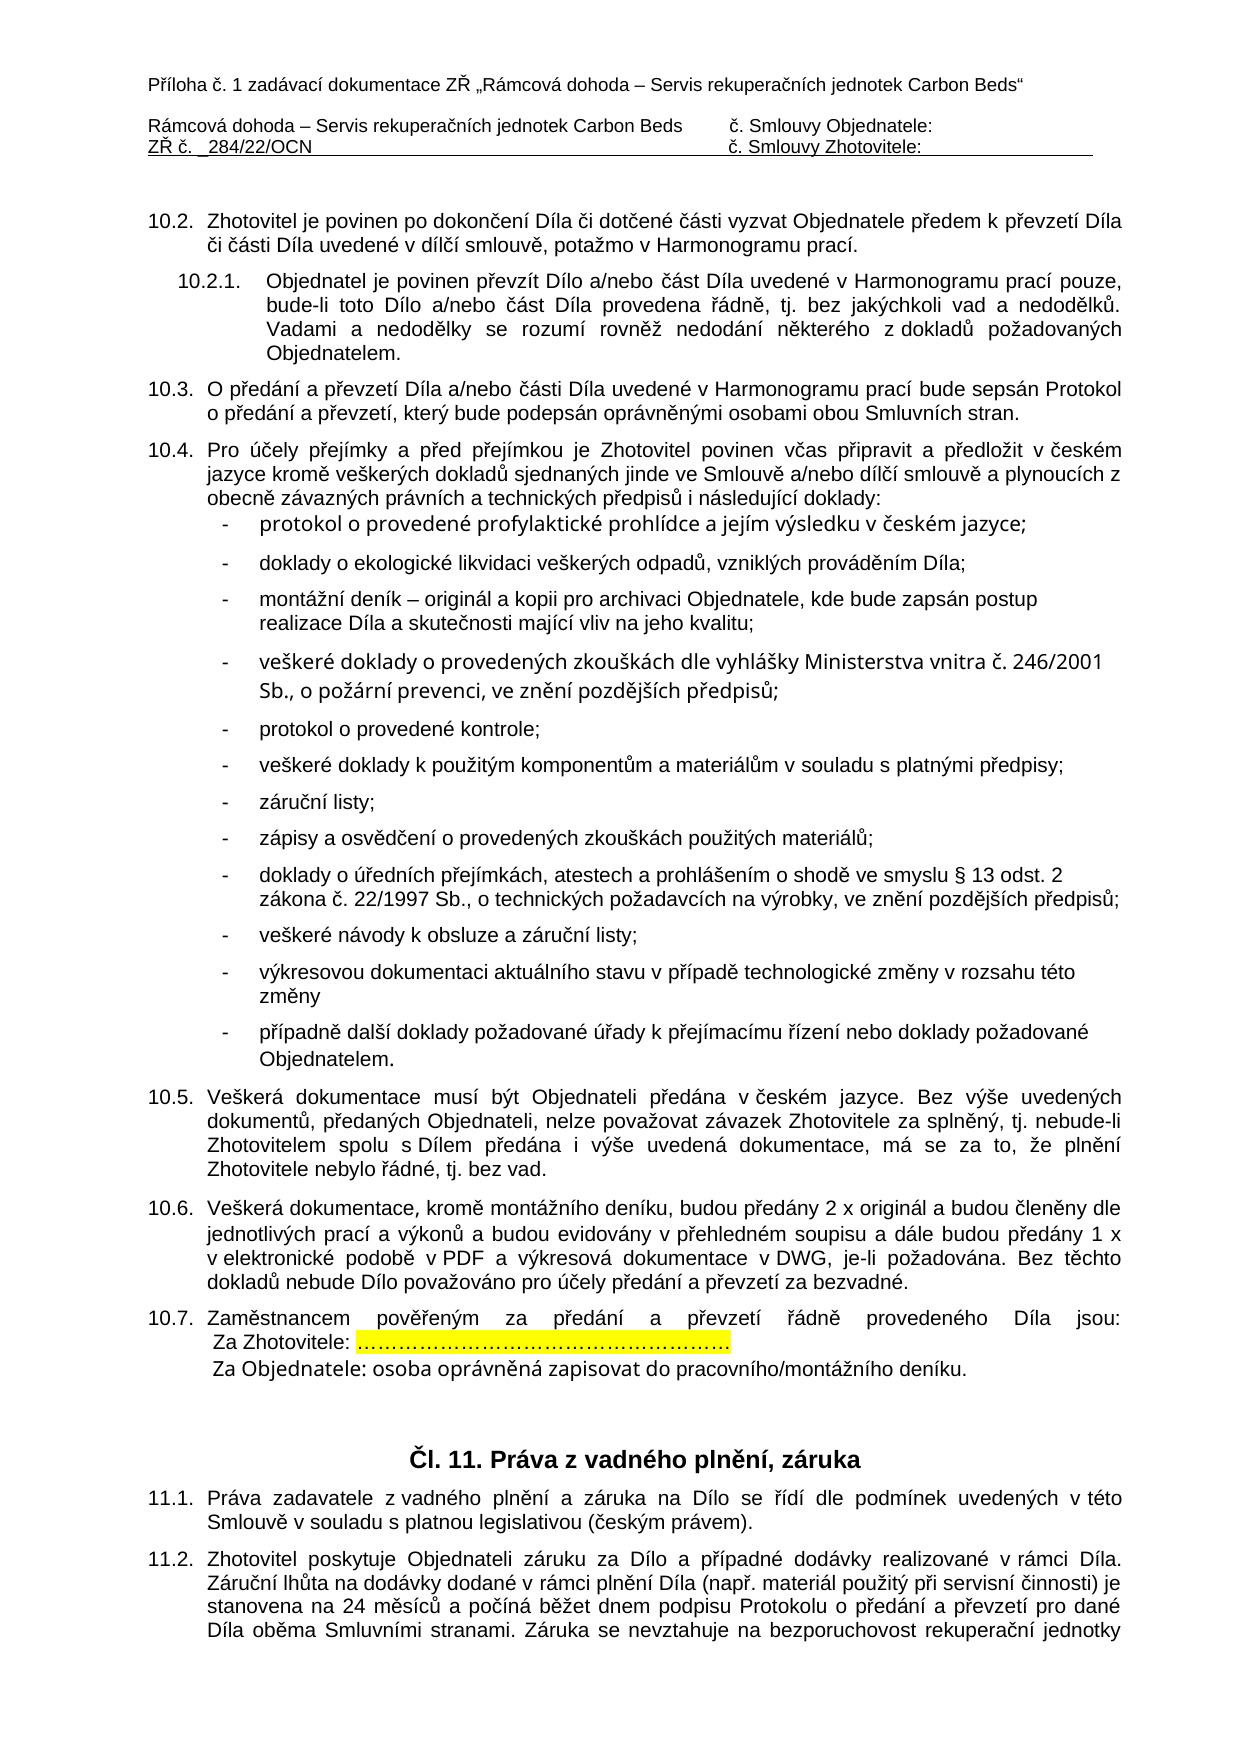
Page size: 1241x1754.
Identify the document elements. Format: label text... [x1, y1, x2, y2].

list doklady o úředních přejímkách, atestech a prohlášením o shodě ve smyslu § 13 odst. 2 zákona č. 22/1997 Sb., o technických požadavcích na výrobky, ve znění pozdějších předpisů; [222, 863, 1122, 911]
list veškeré doklady o provedených zkouškách dle vyhlášky Ministerstva vnitra č. 246/2001 Sb., o požární prevenci, ve znění pozdějších předpisů; [222, 647, 1122, 704]
text Práva z vadného plnění, záruka [148, 1445, 1122, 1473]
list protokol o provedené kontrole; [222, 717, 1122, 741]
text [148, 1546, 1122, 1642]
list veškeré návody k obsluze a záruční listy; [222, 923, 1122, 947]
text Za Objednatele: osoba oprávněná zapisovat do pracovního/montážního deníku. [207, 1354, 1122, 1382]
list výkresovou dokumentaci aktuálního stavu v případě technologické změny v rozsahu této změny [222, 959, 1122, 1007]
list záruční listy; [222, 790, 1122, 814]
list doklady o ekologické likvidaci veškerých odpadů, vzniklých prováděním Díla; [222, 551, 1122, 574]
text Veškerá dokumentace, kromě montážního deníku, budou předány 2 x originál a budou členěny dle jednotlivých prací a výkonů a budou evidovány v přehledném soupisu a dále budou předány 1 x v elektronické podobě v PDF a výkresová dokumentace v DWG, je-li požadována. Bez těchto dokladů nebude Dílo považováno pro účely předání a převzetí za bezvadné. [148, 1193, 1122, 1293]
text Zaměstnancem pověřeným za předání a převzetí řádně provedeného Díla jsou: Za Zhotovitele: ……………………………………………… [148, 1306, 1122, 1354]
text O předání a převzetí Díla a/nebo části Díla uvedené v Harmonogramu prací bude sepsán Protokol o předání a převzetí, který bude podepsán oprávněnými osobami obou Smluvních stran. [148, 377, 1122, 425]
list případně další doklady požadované úřady k přejímacímu řízení nebo doklady požadované Objednatelem. [222, 1020, 1122, 1072]
text Práva zadavatele z vadného plnění a záruka na Dílo se řídí dle podmínek uvedených v této Smlouvě v souladu s platnou legislativou (českým právem). [148, 1486, 1122, 1534]
list veškeré doklady k použitým komponentům a materiálům v souladu s platnými předpisy; [222, 753, 1122, 777]
text Objednatel je povinen převzít Dílo a/nebo část Díla uvedené v Harmonogramu prací pouze, bude-li toto Dílo a/nebo část Díla provedena řádně, tj. bez jakýchkoli vad a nedodělků. Vadami a nedodělky se rozumí rovněž nedodání některého z dokladů požadovaných Objednatelem. [177, 269, 1122, 365]
list protokol o provedené profylaktické prohlídce a jejím výsledku v českém jazyce; [222, 509, 1122, 538]
text Zhotovitel je povinen po dokončení Díla či dotčené části vyzvat Objednatele předem k převzetí Díla či části Díla uvedené v dílčí smlouvě, potažmo v Harmonogramu prací. [148, 208, 1122, 256]
text Veškerá dokumentace musí být Objednateli předána v českém jazyce. Bez výše uvedených dokumentů, předaných Objednateli, nelze považovat závazek Zhotovitele za splněný, tj. nebude-li Zhotovitelem spolu s Dílem předána i výše uvedená dokumentace, má se za to, že plnění Zhotovitele nebylo řádné, tj. bez vad. [148, 1085, 1122, 1181]
list montážní deník – originál a kopii pro archivaci Objednatele, kde bude zapsán postup realizace Díla a skutečnosti mající vliv na jeho kvalitu; [222, 587, 1122, 635]
list zápisy a osvědčení o provedených zkouškách použitých materiálů; [222, 826, 1122, 850]
text Pro účely přejímky a před přejímkou je Zhotovitel povinen včas připravit a předložit v českém jazyce kromě veškerých dokladů sjednaných jinde ve Smlouvě a/nebo dílčí smlouvě a plynoucích z obecně závazných právních a technických předpisů i následující doklady: [148, 438, 1122, 509]
